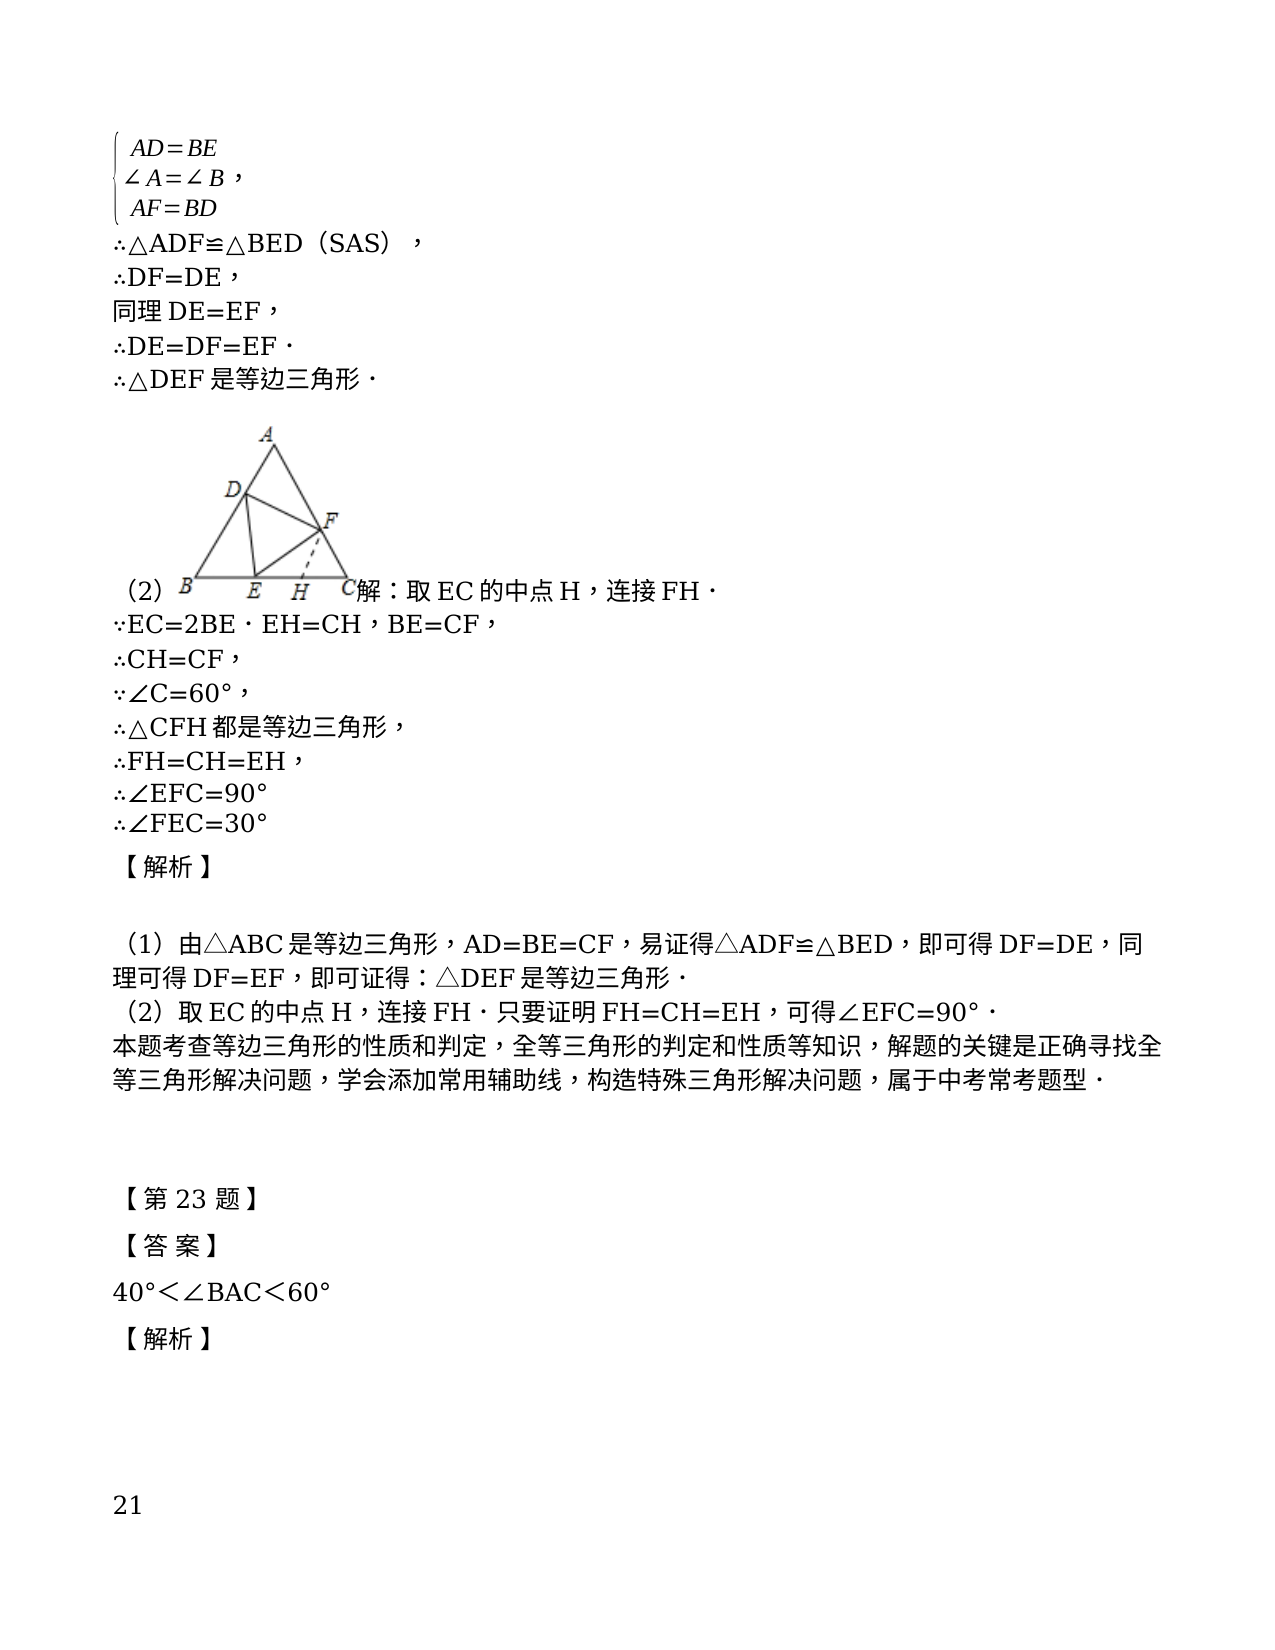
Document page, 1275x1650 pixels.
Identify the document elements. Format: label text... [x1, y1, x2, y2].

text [112, 130, 1163, 837]
text （1）由△ABC是等边三角形，AD=BE=CF，易证得△ADF≌△BED，即可得DF=DE，同理可得DF=EF，即可证得：△DEF是等边三角形． （2）取EC的中点H，连接FH．只要证明FH=CH=EH，可得∠EFC=90°． 本题考查等边三角形的性质和判定，全等三角形的判定和性质等知识，解题的关键是正确寻找全等三角形解决问题，学会添加常用辅助线，构造特殊三角形解决问题，属于中考常考题型． [112, 897, 1163, 1097]
text 【 答 案 】 [112, 1228, 1163, 1262]
text 【 解析 】 [112, 1322, 1163, 1356]
text 【 解析 】 [112, 850, 1163, 884]
text 40°＜∠BAC＜60° [112, 1275, 1163, 1309]
text 【 第 23 题 】 [112, 1182, 1163, 1216]
picture [178, 426, 357, 600]
